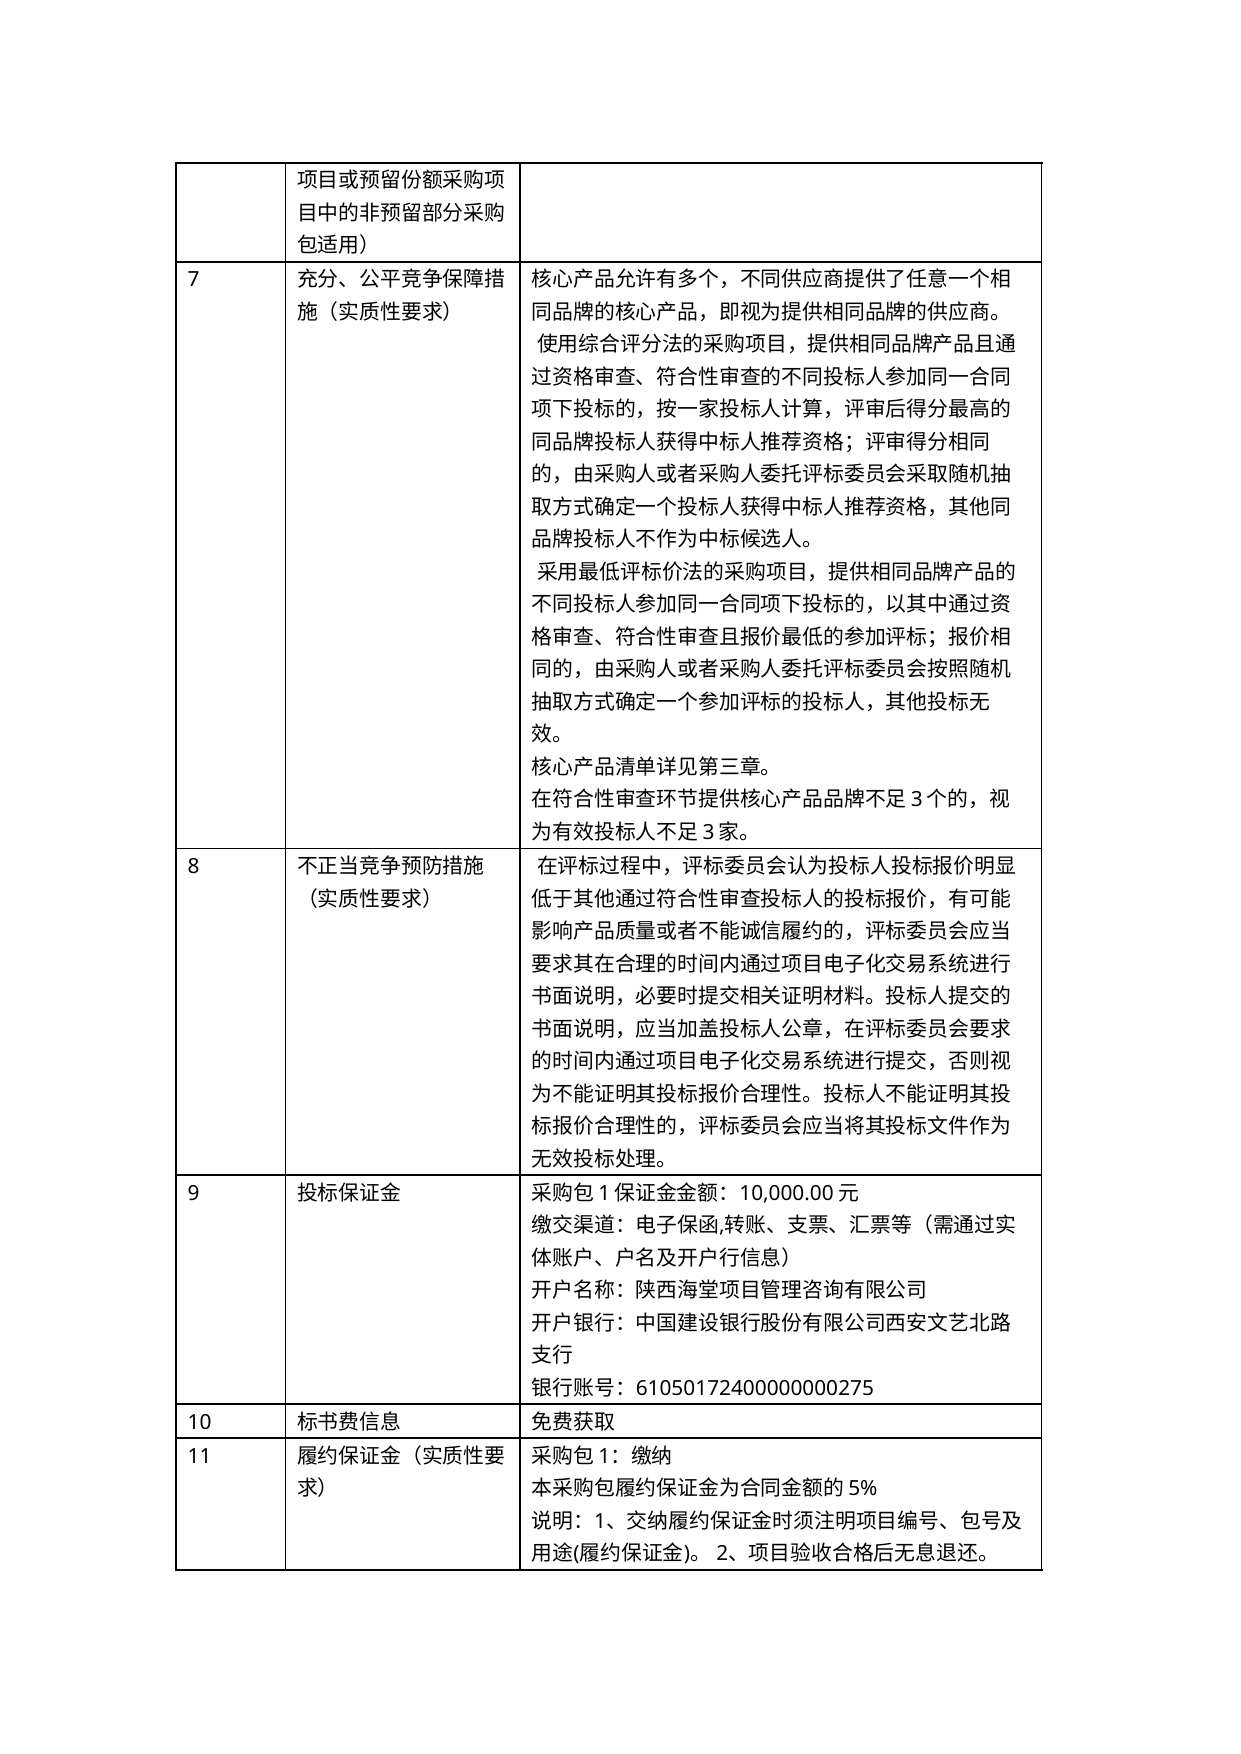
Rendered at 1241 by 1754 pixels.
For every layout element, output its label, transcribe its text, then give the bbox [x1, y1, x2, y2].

table_cell 免费获取 [521, 1405, 1041, 1437]
table_cell 在评标过程中，评标委员会认为投标人投标报价明显低于其他通过符合性审查投标人的投标报价，有可能影响产品质量或者不能诚信履约的，评标委员会应当要求其在合理的时间内通过项目电子化交易系统进行书面说明，必要时提交相关证明材料。投标人提交的书面说明，应当加盖投标人公章，在评标委员会要求的时间内通过项目电子化交易系统进行提交，否则视为不能证明其投标报价合理性。投标人不能证明其投标报价合理性的，评标委员会应当将其投标文件作为无效投标处理。 [521, 849, 1041, 1174]
table_cell 11 [177, 1439, 285, 1569]
table_cell 7 [177, 263, 285, 848]
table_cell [521, 164, 1041, 261]
table_cell 不正当竞争预防措施（实质性要求） [286, 849, 519, 1174]
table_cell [521, 1439, 1041, 1569]
table_cell 10 [177, 1405, 285, 1437]
table_cell 投标保证金 [286, 1176, 519, 1403]
table_cell 采购包1保证金金额：10,000.00元 缴交渠道：电子保函,转账、支票、汇票等（需通过实体账户、户名及开户行信息） 开户名称：陕西海堂项目管理咨询有限公司 开户银行：中国建设银行股份有限公司西安文艺北路支行 银行账号：61050172400000000275 [521, 1176, 1041, 1403]
table_cell 充分、公平竞争保障措施（实质性要求） [286, 263, 519, 848]
table_cell 核心产品允许有多个，不同供应商提供了任意一个相同品牌的核心产品，即视为提供相同品牌的供应商。 使用综合评分法的采购项目，提供相同品牌产品且通过资格审查、符合性审查的不同投标人参加同一合同项下投标的，按一家投标人计算，评审后得分最高的同品牌投标人获得中标人推荐资格；评审得分相同的，由采购人或者采购人委托评标委员会采取随机抽取方式确定一个投标人获得中标人推荐资格，其他同品牌投标人不作为中标候选人。 采用最低评标价法的采购项目，提供相同品牌产品的不同投标人参加同一合同项下投标的，以其中通过资格审查、符合性审查且报价最低的参加评标；报价相同的，由采购人或者采购人委托评标委员会按照随机抽取方式确定一个参加评标的投标人，其他投标无效。 核心产品清单详见第三章。 在符合性审查环节提供核心产品品牌不足3个的，视为有效投标人不足3家。 [521, 263, 1041, 848]
table_cell 9 [177, 1176, 285, 1403]
table_cell 履约保证金（实质性要求） [286, 1439, 519, 1569]
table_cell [286, 164, 519, 261]
table_cell 标书费信息 [286, 1405, 519, 1437]
table_cell 6 [177, 164, 285, 261]
table_cell 8 [177, 849, 285, 1174]
